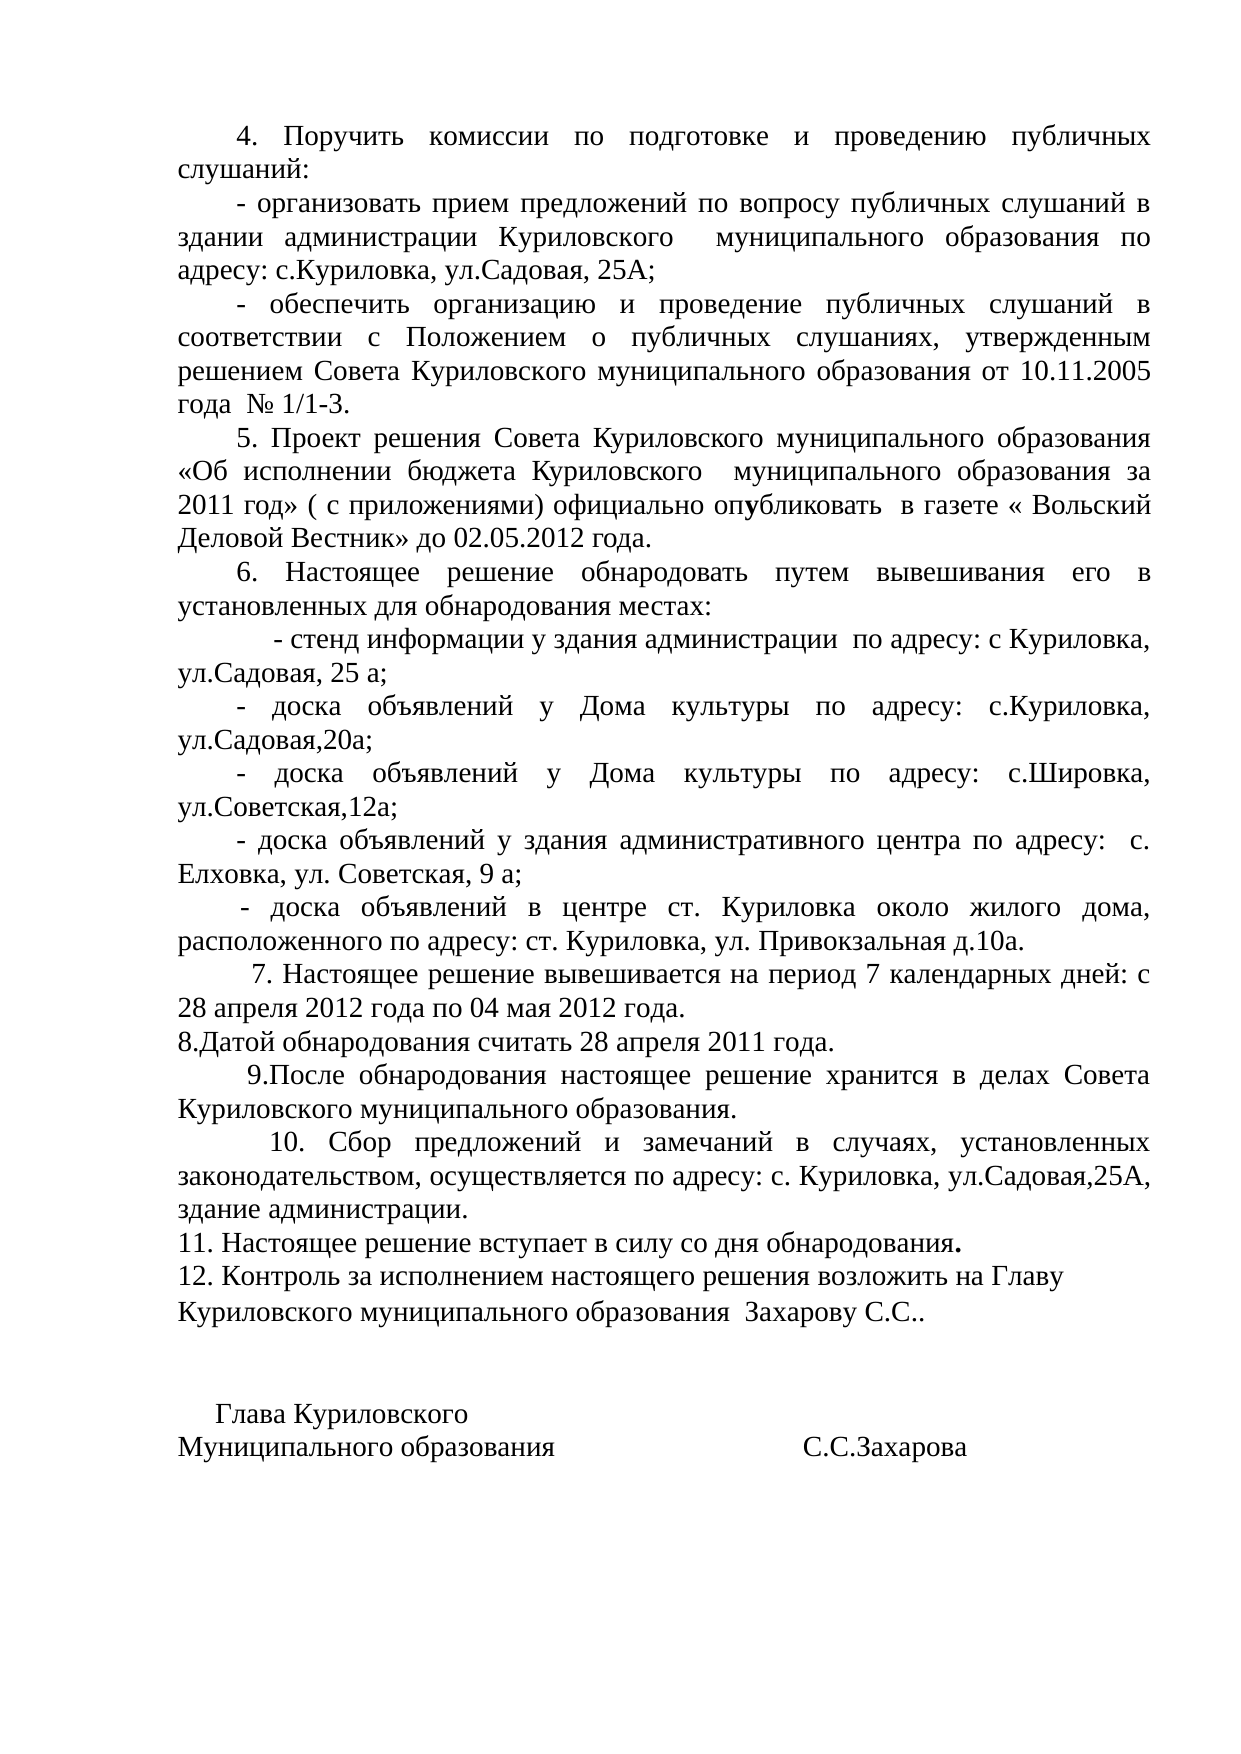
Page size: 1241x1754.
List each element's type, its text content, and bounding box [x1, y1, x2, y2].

text - обеспечить организацию и проведение публичных слушаний в соответствии с Положением о публичных слушаниях, утвержденным решением Совета Куриловского муниципального образования от 10.11.2005 года № 1/1-3. [177, 286, 1152, 420]
text 6. Настоящее решение обнародовать путем вывешивания его в установленных для обнародования местах: [177, 554, 1152, 621]
text - доска объявлений у Дома культуры по адресу: с.Куриловка, ул.Садовая,20а; [177, 688, 1152, 755]
text 5. Проект решения Совета Куриловского муниципального образования «Об исполнении бюджета Куриловского муниципального образования за 2011 год» ( с приложениями) официально опубликовать в газете « Вольский Деловой Вестник» до 02.05.2012 года. [177, 420, 1152, 554]
text - доска объявлений в центре ст. Куриловка около жилого дома, расположенного по адресу: ст. Куриловка, ул. Привокзальная д.10а. [177, 889, 1152, 957]
title 7. Настоящее решение вывешивается на период 7 календарных дней: с 28 апреля 2012 года по 04 мая 2012 года. [177, 957, 1152, 1024]
text 11. Настоящее решение вступает в силу со дня обнародования. [177, 1225, 1152, 1258]
text - организовать прием предложений по вопросу публичных слушаний в здании администрации Куриловского муниципального образования по адресу: с.Куриловка, ул.Садовая, 25А; [177, 185, 1152, 286]
text 12. Контроль за исполнением настоящего решения возложить на Главу Куриловского муниципального образования Захарову С.С.. [177, 1258, 1152, 1327]
text - стенд информации у здания администрации по адресу: с Куриловка, ул.Садовая, 25 а; [177, 621, 1152, 688]
title Глава Куриловского [215, 1396, 1152, 1429]
text 4. Поручить комиссии по подготовке и проведению публичных слушаний: [177, 118, 1152, 185]
text Муниципального образования С.С.Захарова [177, 1429, 1152, 1463]
title 8.Датой обнародования считать 28 апреля 2011 года. [177, 1024, 1152, 1057]
text - доска объявлений у Дома культуры по адресу: с.Шировка, ул.Советская,12а; [177, 755, 1152, 822]
text - доска объявлений у здания административного центра по адресу: с. Елховка, ул. Советская, 9 а; [177, 822, 1152, 889]
title 9.После обнародования настоящее решение хранится в делах Совета Куриловского муниципального образования. [177, 1057, 1152, 1124]
text 10. Сбор предложений и замечаний в случаях, установленных законодательством, осуществляется по адресу: с. Куриловка, ул.Садовая,25А, здание администрации. [177, 1124, 1152, 1225]
